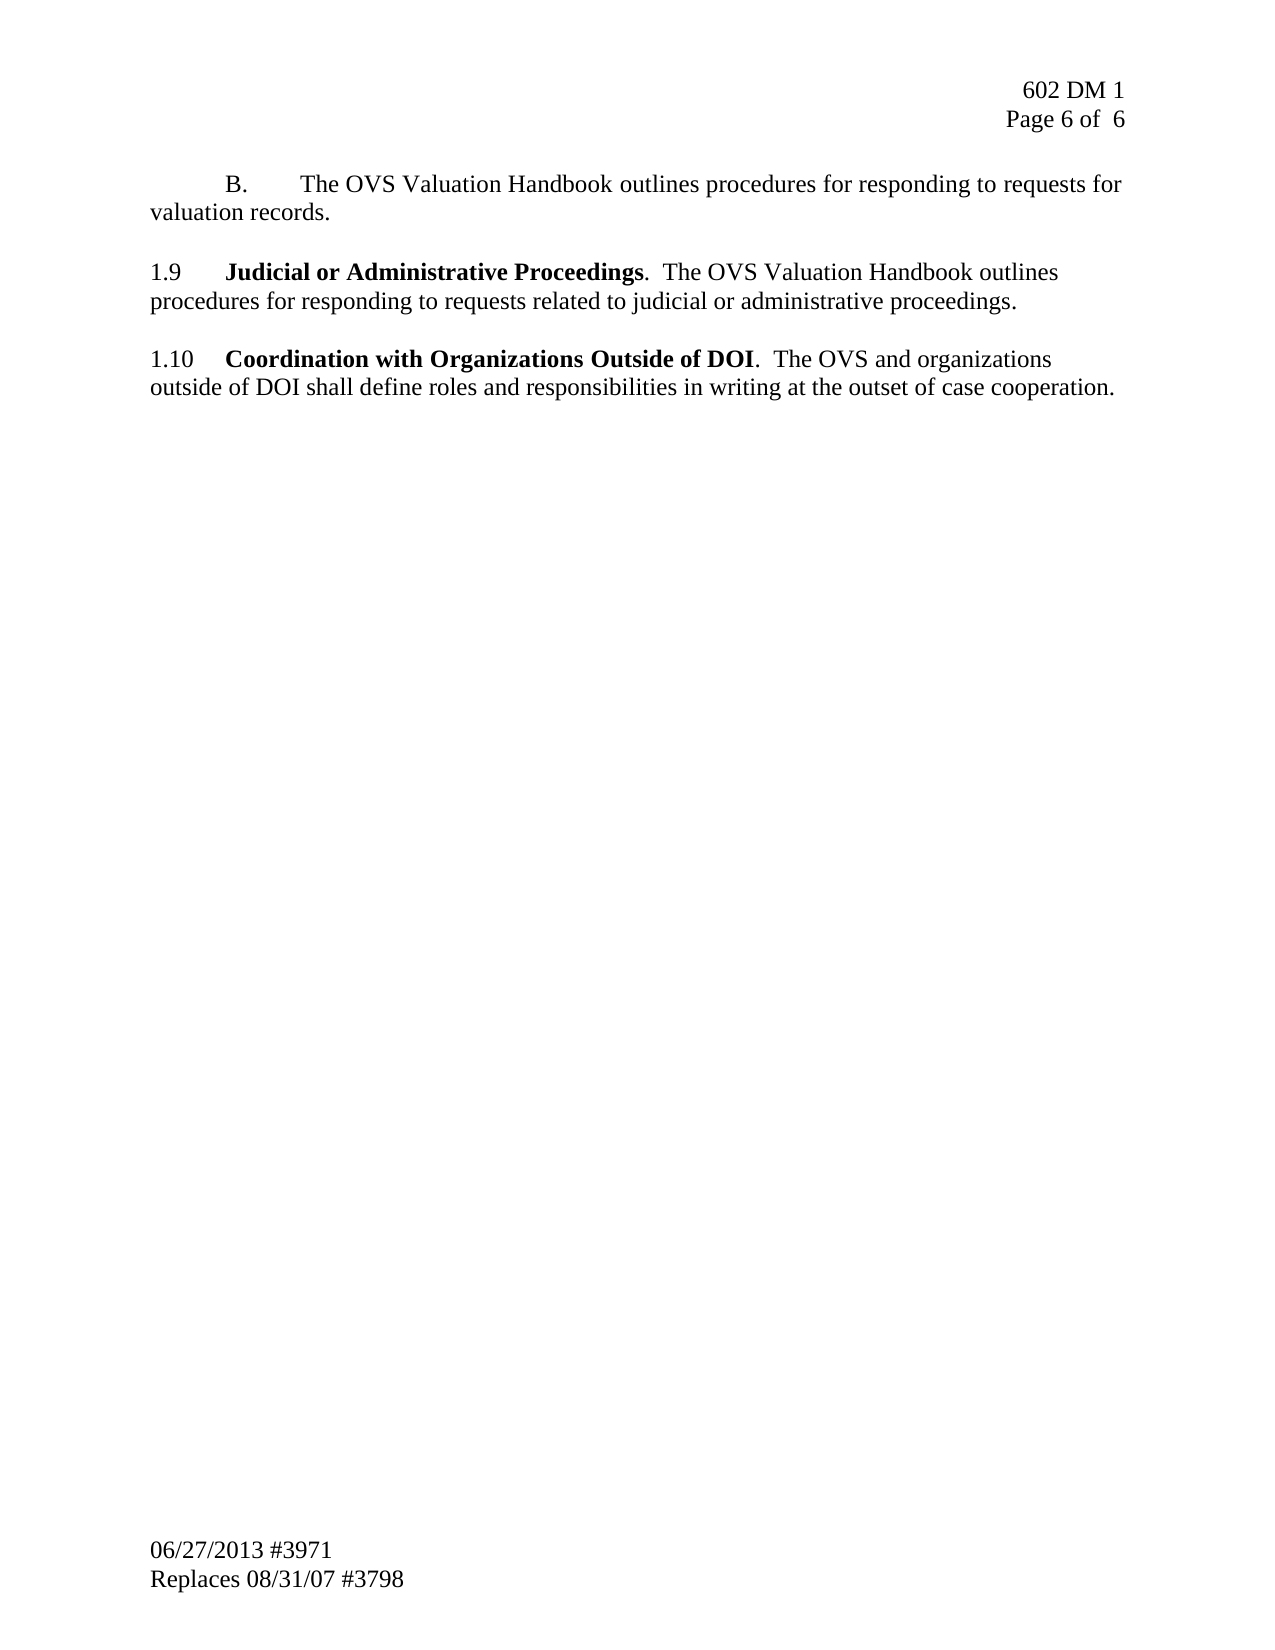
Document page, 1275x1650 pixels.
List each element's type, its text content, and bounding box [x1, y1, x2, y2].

text 1.10 Coordination with Organizations Outside of DOI. The OVS and organizations outside of DOI shall define roles and responsibilities in writing at the outset of case cooperation. [150, 344, 1125, 401]
text 1.9 Judicial or Administrative Proceedings. The OVS Valuation Handbook outlines procedures for responding to requests related to judicial or administrative proceedings. [150, 257, 1125, 315]
text B. The OVS Valuation Handbook outlines procedures for responding to requests for valuation records. [150, 169, 1125, 226]
